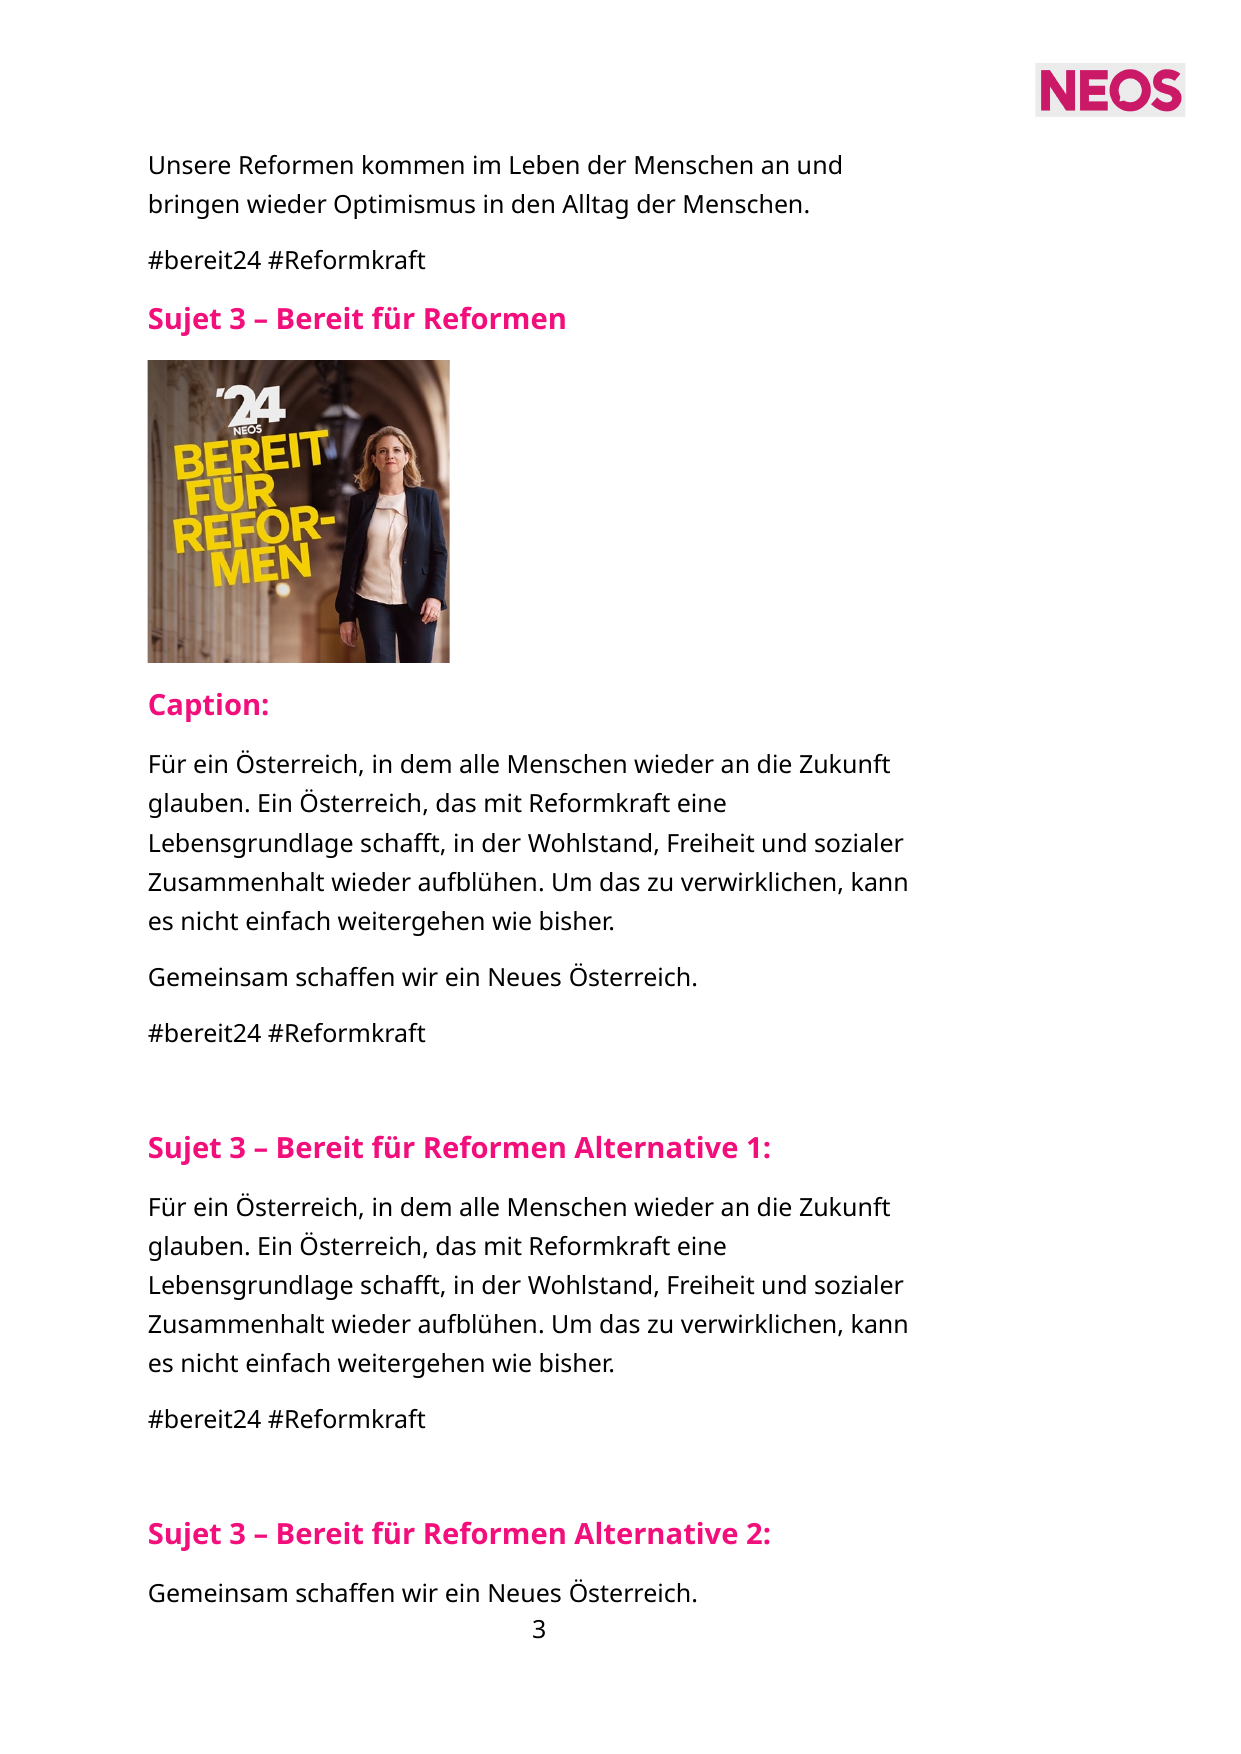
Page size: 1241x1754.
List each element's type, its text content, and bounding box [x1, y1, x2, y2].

picture [1035, 63, 1186, 117]
text Gemeinsam schaffen wir ein Neues Österreich. [148, 959, 930, 993]
text Sujet 3 – Bereit für Reformen Alternative 2: [148, 1513, 930, 1553]
text Für ein Österreich, in dem alle Menschen wieder an die Zukunft glauben. Ein Österreich, das mit Reformkraft eine Lebensgrundlage schafft, in der Wohlstand, Freiheit und sozialer Zusammenhalt wieder aufblühen. Um das zu verwirklichen, kann es nicht einfach weitergehen wie bisher. [148, 747, 930, 938]
text Caption: [148, 684, 930, 724]
text Unsere Reformen kommen im Leben der Menschen an und bringen wieder Optimismus in den Alltag der Menschen. [148, 148, 930, 221]
text #bereit24 #Reformkraft [148, 243, 930, 277]
text #bereit24 #Reformkraft [148, 1015, 930, 1049]
text #bereit24 #Reformkraft [148, 1402, 930, 1436]
picture [147, 360, 450, 663]
text Sujet 3 – Bereit für Reformen Alternative 1: [148, 1127, 930, 1167]
text Für ein Österreich, in dem alle Menschen wieder an die Zukunft glauben. Ein Österreich, das mit Reformkraft eine Lebensgrundlage schafft, in der Wohlstand, Freiheit und sozialer Zusammenhalt wieder aufblühen. Um das zu verwirklichen, kann es nicht einfach weitergehen wie bisher. [148, 1189, 930, 1380]
text Sujet 3 – Bereit für Reformen [148, 298, 930, 338]
text Gemeinsam schaffen wir ein Neues Österreich. [148, 1576, 930, 1610]
